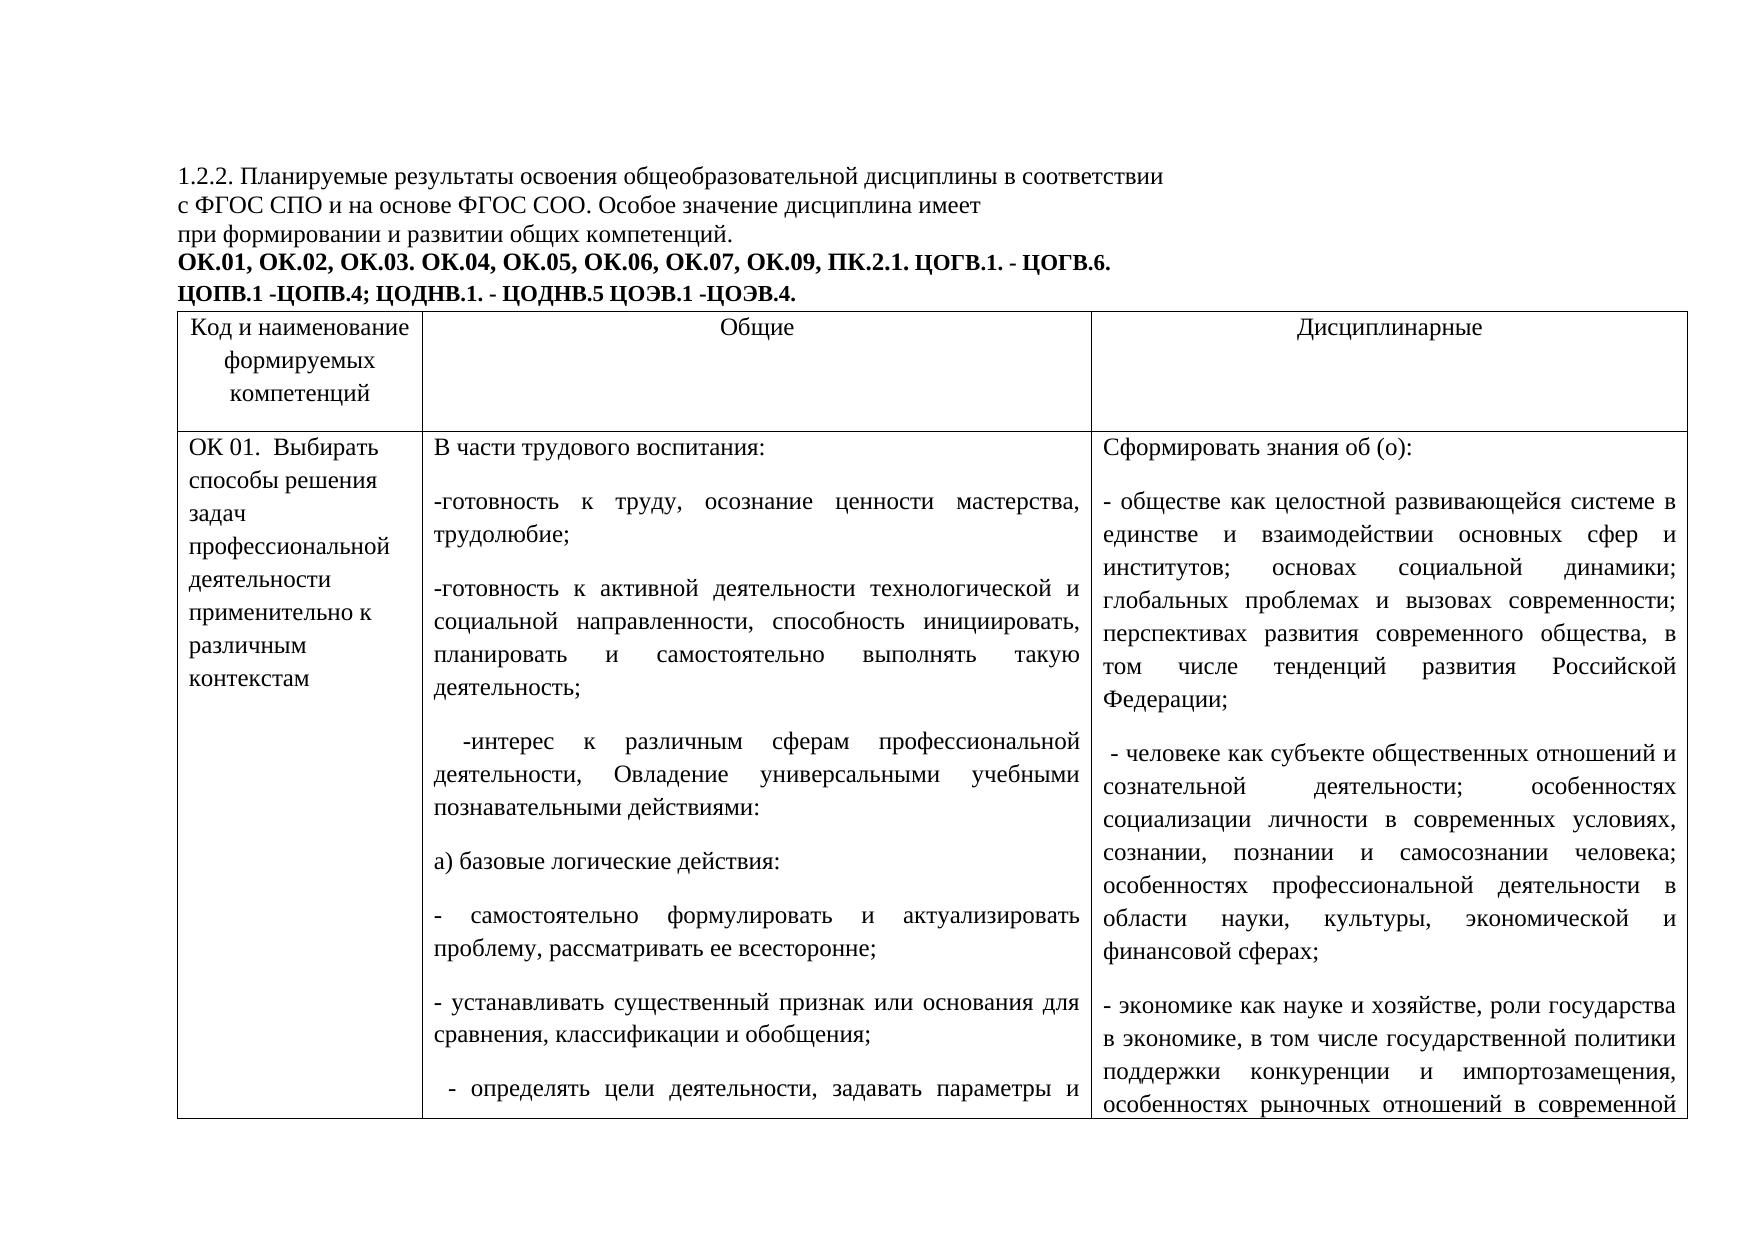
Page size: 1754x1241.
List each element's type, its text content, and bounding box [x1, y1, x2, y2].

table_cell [423, 432, 1091, 1118]
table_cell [1092, 432, 1687, 1118]
table_header Дисциплинарные [1092, 312, 1687, 431]
table_header Код и наименование формируемых компетенций [178, 312, 422, 431]
text ОК.01, ОК.02, ОК.03. ОК.04, ОК.05, ОК.06, ОК.07, ОК.09, ПК.2.1. ЦОГВ.1. - ЦОГВ.6. [177, 247, 1665, 276]
text при формировании и развитии общих компетенций. [177, 219, 1665, 247]
text 1.2.2. Планируемые результаты освоения общеобразовательной дисциплины в соответствии [177, 161, 1665, 190]
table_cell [178, 432, 422, 1118]
text ЦОПВ.1 -ЦОПВ.4; ЦОДНВ.1. - ЦОДНВ.5 ЦОЭВ.1 -ЦОЭВ.4. [177, 281, 1665, 307]
text с ФГОС СПО и на основе ФГОС СОО. Особое значение дисциплина имеет [177, 190, 1665, 219]
table_header Общие [423, 312, 1091, 431]
